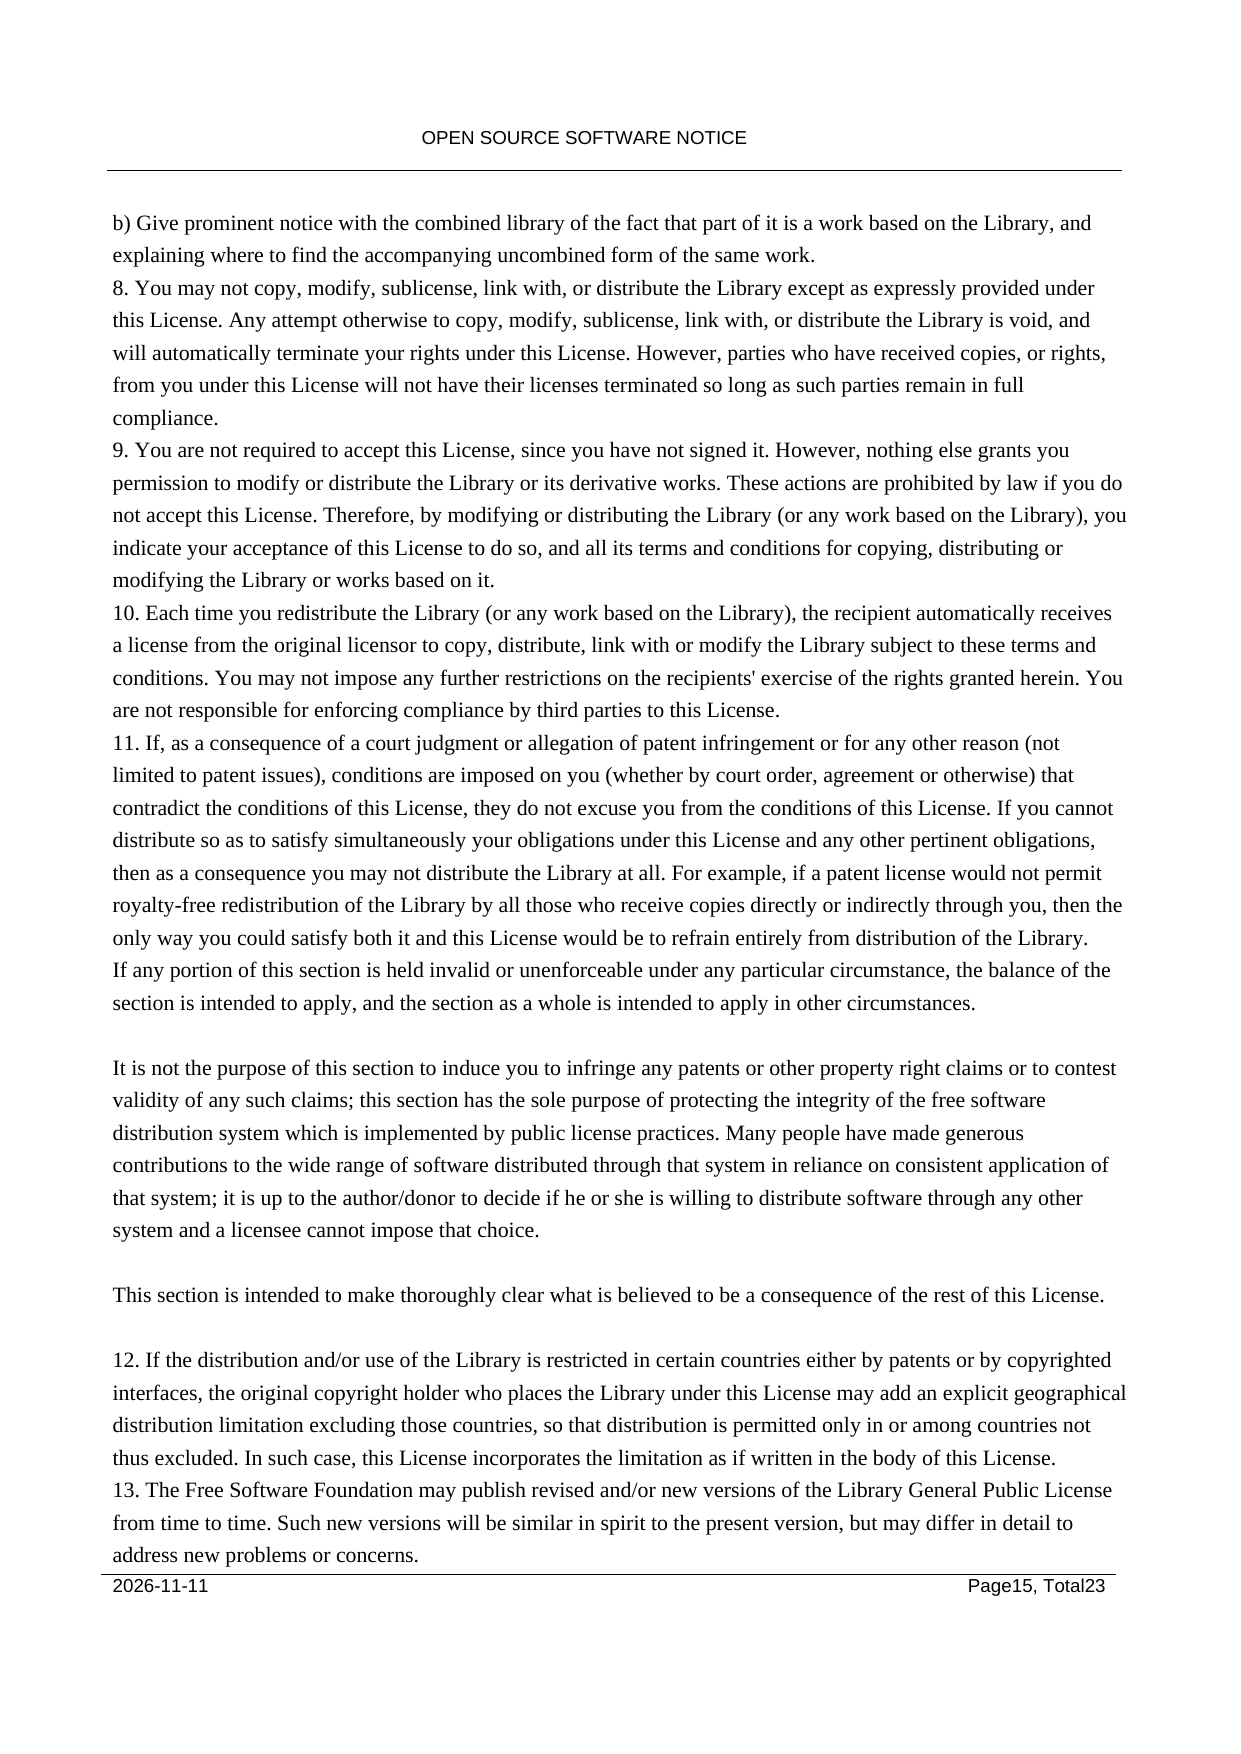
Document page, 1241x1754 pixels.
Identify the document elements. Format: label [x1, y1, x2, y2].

text [112, 206, 1128, 1571]
